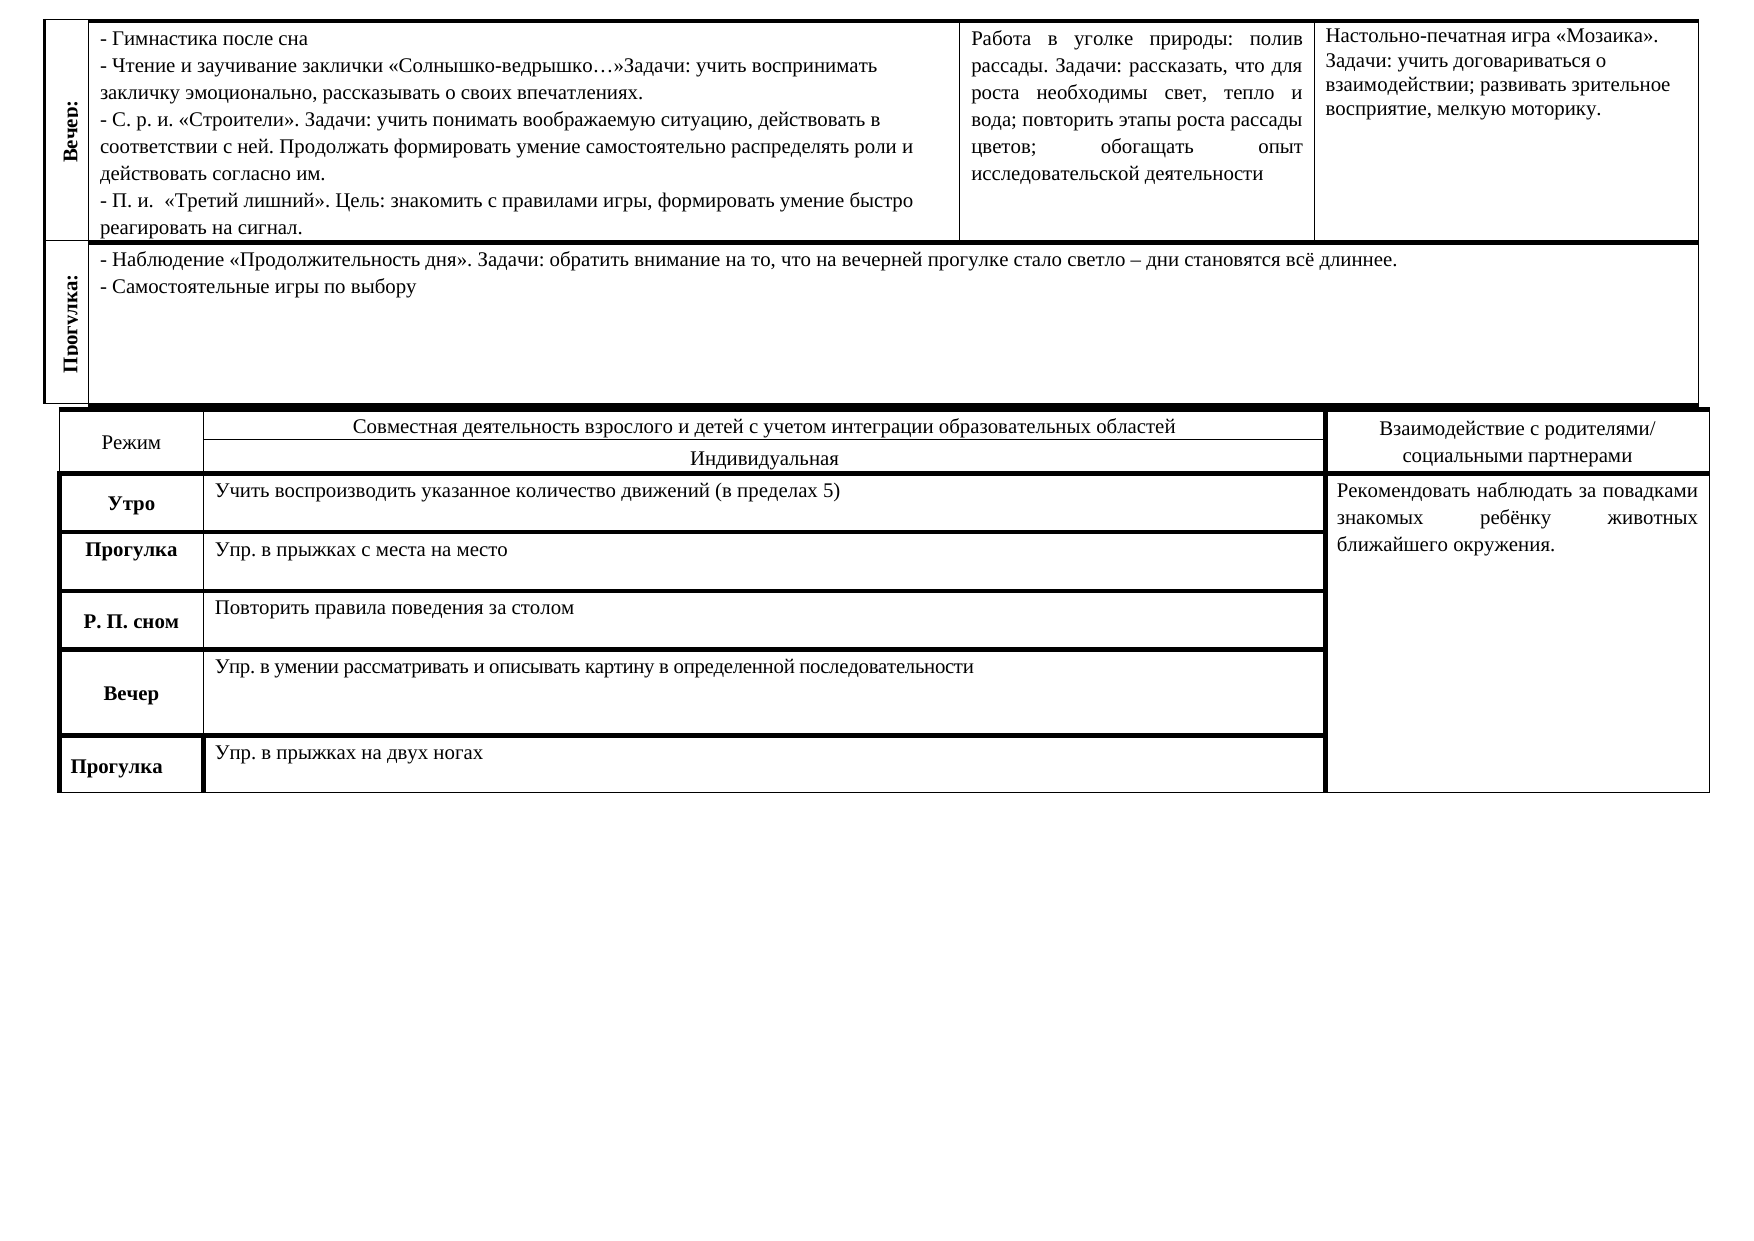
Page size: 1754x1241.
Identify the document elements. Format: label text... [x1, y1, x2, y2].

table_cell - Наблюдение «Продолжительность дня». Задачи: обратить внимание на то, что на вечерней прогулке стало светло – дни становятся всё длиннее. - Самостоятельные игры по выбору [89, 245, 1698, 402]
table_cell Упр. в прыжках на двух ногах [206, 738, 1323, 792]
table_cell Упр. в прыжках с места на место [204, 534, 1323, 588]
table_cell Утро [62, 476, 203, 529]
table_header Настольно-печатная игра «Мозаика». Задачи: учить договариваться о взаимодействии; развивать зрительное восприятие, мелкую моторику. [1315, 23, 1698, 240]
table_cell Рекомендовать наблюдать за повадками знакомых ребёнку животных ближайшего окружения. [1328, 476, 1709, 792]
table_header Вечер: [46, 20, 88, 240]
table_header - Гимнастика после сна - Чтение и заучивание заклички «Солнышко-ведрышко…»Задачи: учить воспринимать закличку эмоционально, рассказывать о своих впечатлениях. - С. р. и. «Строители». Задачи: учить понимать воображаемую ситуацию, действовать в соответствии с ней. Продолжать формировать умение самостоятельно распределять роли и действовать согласно им. - П. и. «Третий лишний». Цель: знакомить с правилами игры, формировать умение быстро реагировать на сигнал. [89, 23, 959, 240]
table_cell Прогулка [62, 738, 201, 792]
table_header Режим [60, 412, 203, 471]
table_cell Прогулка [62, 534, 203, 588]
table_header Взаимодействие с родителями/ социальными партнерами [1328, 412, 1709, 471]
table_cell Учить воспроизводить указанное количество движений (в пределах 5) [204, 476, 1323, 529]
table_header Совместная деятельность взрослого и детей с учетом интеграции образовательных областей [204, 412, 1323, 439]
table_cell Прогулка: [46, 241, 88, 402]
table_cell Р. П. сном [62, 593, 203, 647]
table_cell Индивидуальная [204, 440, 1323, 471]
table_cell Упр. в умении рассматривать и описывать картину в определенной последовательности [204, 652, 1323, 733]
table_cell Повторить правила поведения за столом [204, 593, 1323, 647]
table_header Работа в уголке природы: полив рассады. Задачи: рассказать, что для роста необходимы свет, тепло и вода; повторить этапы роста рассады цветов; обогащать опыт исследовательской деятельности [960, 23, 1314, 240]
table_cell Вечер [62, 652, 203, 733]
